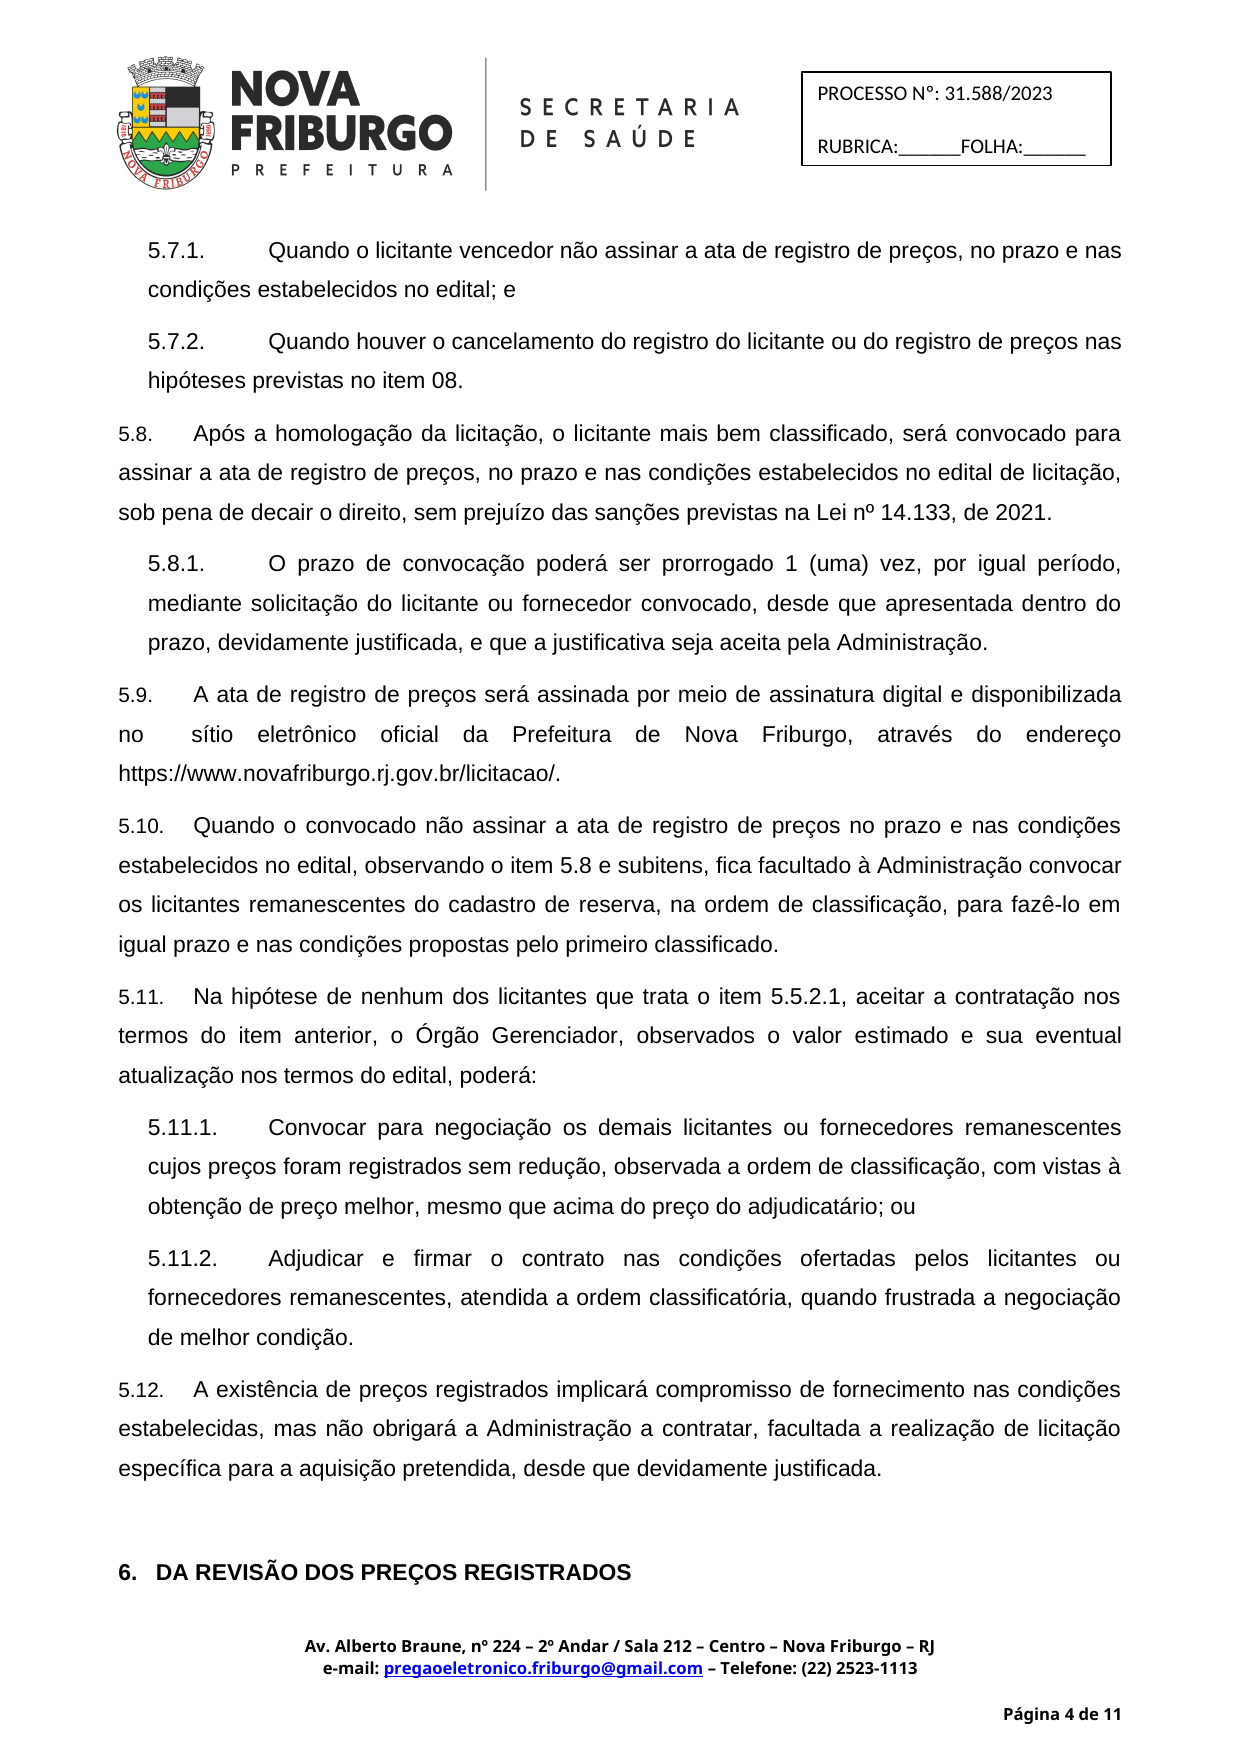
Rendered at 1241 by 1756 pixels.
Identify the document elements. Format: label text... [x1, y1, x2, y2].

list Convocar para negociação os demais licitantes ou fornecedores remanescentes cujos preços foram registrados sem redução, observada a ordem de classificação, com vistas à obtenção de preço melhor, mesmo que acima do preço do adjudicatário; ou [148, 1114, 1122, 1219]
list Quando houver o cancelamento do registro do licitante ou do registro de preços nas hipóteses previstas no item 08. [148, 328, 1122, 394]
picture [103, 44, 757, 206]
list Na hipótese de nenhum dos licitantes que trata o item 5.5.2.1, aceitar a contratação nos termos do item anterior, o Órgão Gerenciador, observados o valor estimado e sua eventual atualização nos termos do edital, poderá: [118, 983, 1122, 1088]
list Adjudicar e firmar o contrato nas condições ofertadas pelos licitantes ou fornecedores remanescentes, atendida a ordem classificatória, quando frustrada a negociação de melhor condição. [148, 1244, 1122, 1350]
list Quando o convocado não assinar a ata de registro de preços no prazo e nas condições estabelecidos no edital, observando o item 5.8 e subitens, fica facultado à Administração convocar os licitantes remanescentes do cadastro de reserva, na ordem de classificação, para fazê-lo em igual prazo e nas condições propostas pelo primeiro classificado. [118, 812, 1122, 957]
list O prazo de convocação poderá ser prorrogado 1 (uma) vez, por igual período, mediante solicitação do licitante ou fornecedor convocado, desde que apresentada dentro do prazo, devidamente justificada, e que a justificativa seja aceita pela Administração. [148, 550, 1122, 656]
list Após a homologação da licitação, o licitante mais bem classificado, será convocado para assinar a ata de registro de preços, no prazo e nas condições estabelecidos no edital de licitação, sob pena de decair o direito, sem prejuízo das sanções previstas na Lei nº 14.133, de 2021. [118, 419, 1122, 525]
list A ata de registro de preços será assinada por meio de assinatura digital e disponibilizada no sítio eletrônico oficial da Prefeitura de Nova Friburgo, através do endereço https://www.novafriburgo.rj.gov.br/licitacao/. [118, 681, 1122, 787]
list Quando o licitante vencedor não assinar a ata de registro de preços, no prazo e nas condições estabelecidos no edital; e [148, 237, 1122, 302]
list DA REVISÃO DOS PREÇOS REGISTRADOS [118, 1558, 1110, 1585]
list A existência de preços registrados implicará compromisso de fornecimento nas condições estabelecidas, mas não obrigará a Administração a contratar, facultada a realização de licitação específica para a aquisição pretendida, desde que devidamente justificada. [118, 1376, 1122, 1481]
